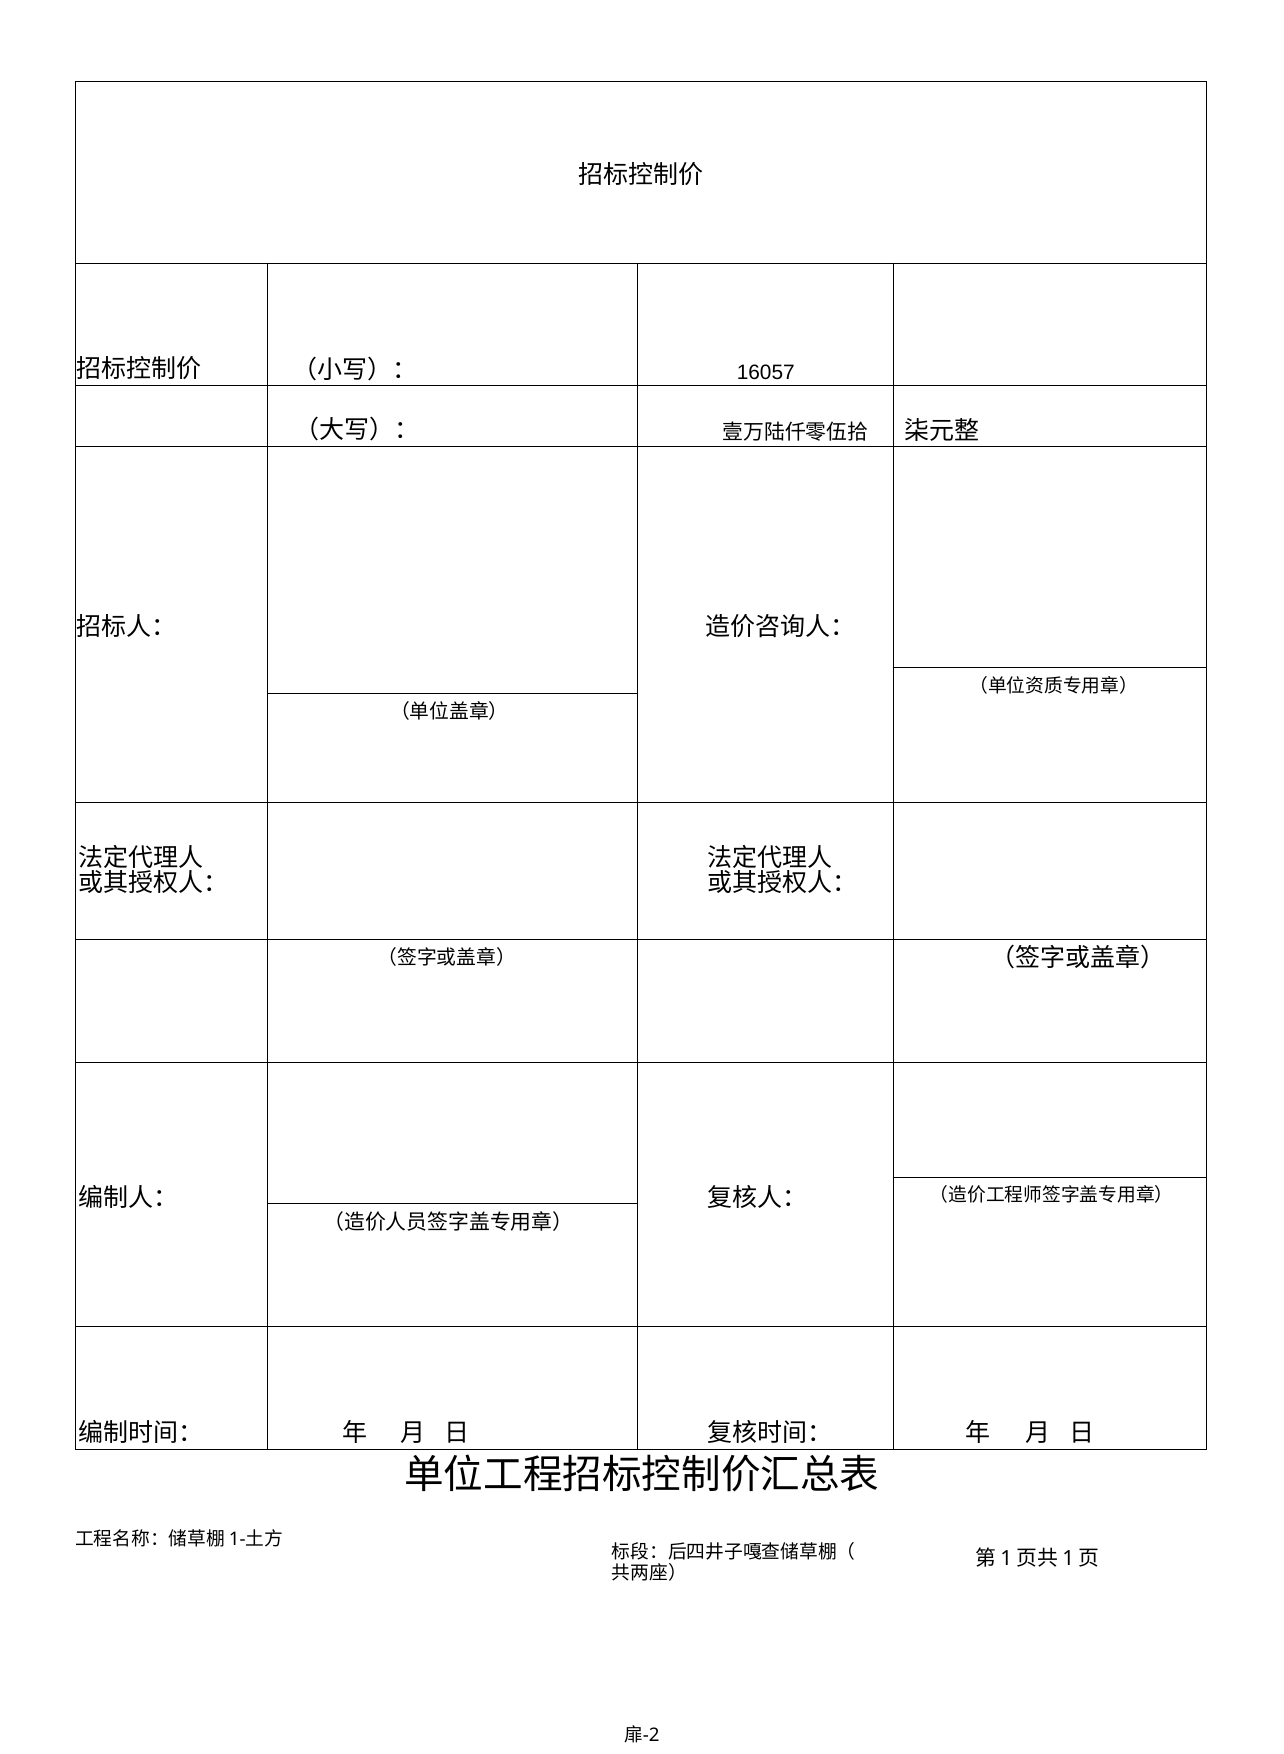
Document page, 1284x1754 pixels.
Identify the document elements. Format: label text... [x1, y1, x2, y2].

table_cell [268, 447, 637, 693]
table_cell 年 月 日 [268, 1327, 637, 1449]
table_cell 招标控制价 [76, 264, 267, 385]
table_cell 编制时间： [76, 1327, 267, 1449]
text 单位工程招标控制价汇总表 [75, 1450, 1208, 1498]
table_cell [894, 803, 1206, 939]
table_cell 复核时间： [638, 1327, 893, 1449]
table_cell 招标人： [76, 447, 267, 802]
table_cell 法定代理人 或其授权人： [638, 803, 893, 939]
table_cell （单位资质专用章） [894, 668, 1206, 802]
table_cell [894, 447, 1206, 667]
table_cell （签字或盖章） [268, 940, 637, 1062]
table_cell 造价咨询人： [638, 447, 893, 802]
table_cell （单位盖章） [268, 694, 637, 802]
table_cell （大写）： [268, 386, 637, 446]
table_cell 编制人： [76, 1063, 267, 1326]
table_cell 招标控制价 [76, 82, 1206, 262]
table_cell [638, 940, 893, 1062]
text 共两座） [612, 1563, 965, 1584]
table_cell [268, 1063, 637, 1203]
table_cell 壹万陆仟零伍拾 [638, 386, 893, 446]
text 第1页共1页 [975, 1544, 1208, 1571]
table_cell 16057 [638, 264, 893, 385]
table_cell （造价工程师签字盖专用章） [894, 1178, 1206, 1326]
table_cell [268, 803, 637, 939]
table_cell （签字或盖章） [894, 940, 1206, 1062]
table_cell [76, 940, 267, 1062]
table_cell 年 月 日 [894, 1327, 1206, 1449]
table_cell （小写）： [268, 264, 637, 385]
text 标段：后四井子嘎查储草棚（ [612, 1542, 965, 1563]
table_cell 柒元整 [894, 386, 1206, 446]
table_cell [894, 1063, 1206, 1177]
table_cell [894, 264, 1206, 385]
text 工程名称：储草棚1-土方 [75, 1523, 447, 1550]
table_cell 复核人： [638, 1063, 893, 1326]
table_cell [76, 386, 267, 446]
table_cell 法定代理人 或其授权人： [76, 803, 267, 939]
table_cell （造价人员签字盖专用章） [268, 1204, 637, 1326]
